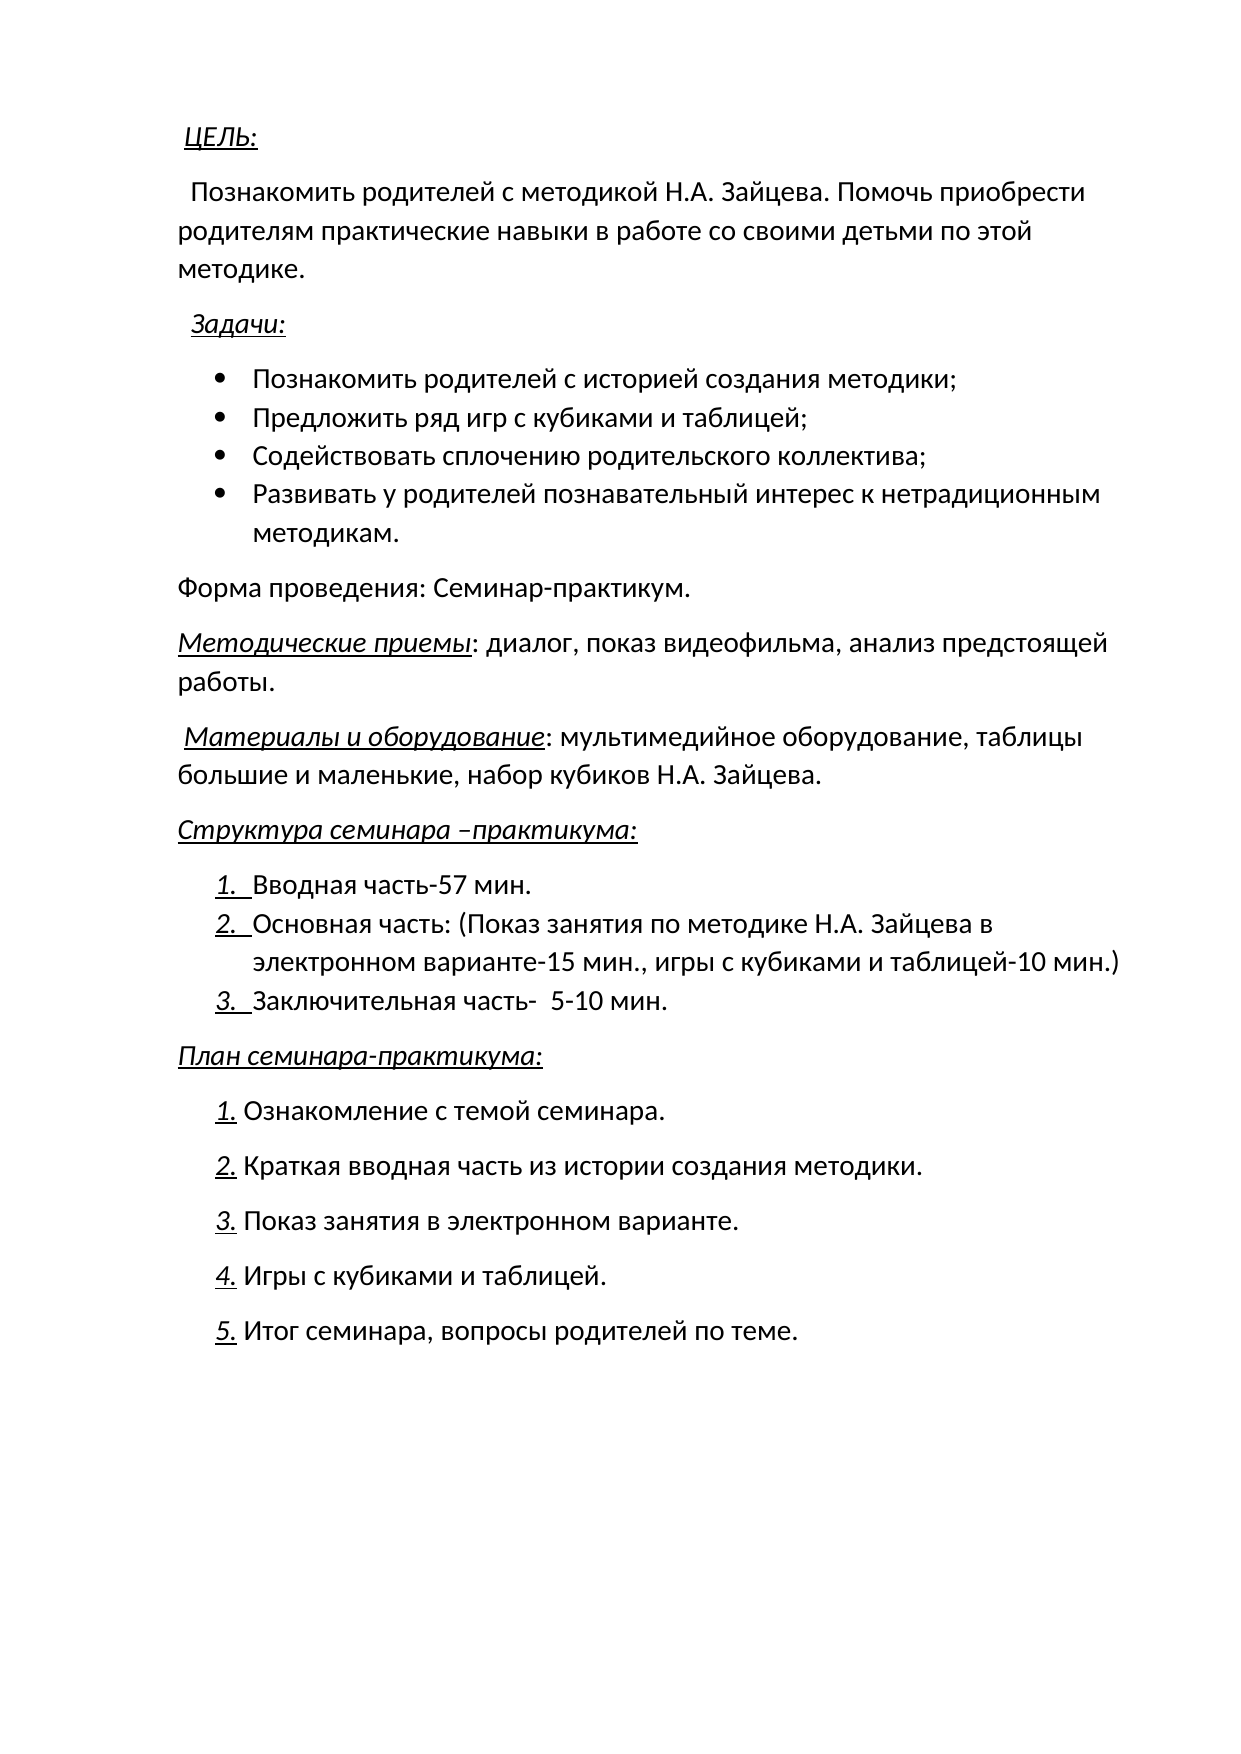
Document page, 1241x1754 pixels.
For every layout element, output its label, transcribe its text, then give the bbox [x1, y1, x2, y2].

list Основная часть: (Показ занятия по методике Н.А. Зайцева в электронном варианте-15 мин., игры с кубиками и таблицей-10 мин.) [215, 905, 1152, 979]
text 3. Показ занятия в электронном варианте. [215, 1202, 1152, 1238]
list Содействовать сплочению родительского коллектива; [215, 437, 1152, 473]
text Структура семинара –практикума: [177, 811, 1152, 847]
text Задачи: [177, 305, 1152, 341]
text 5. Итог семинара, вопросы родителей по теме. [215, 1312, 1152, 1348]
list Вводная часть-57 мин. [215, 866, 1152, 902]
text ЦЕЛЬ: [177, 118, 1152, 154]
text 2. Краткая вводная часть из истории создания методики. [215, 1147, 1152, 1183]
text Методические приемы: диалог, показ видеофильма, анализ предстоящей работы. [177, 624, 1152, 698]
text План семинара-практикума: [177, 1037, 1152, 1072]
list Заключительная часть- 5-10 мин. [215, 982, 1152, 1017]
list Познакомить родителей с историей создания методики; [215, 360, 1152, 396]
text Познакомить родителей с методикой Н.А. Зайцева. Помочь приобрести родителям практические навыки в работе со своими детьми по этой методике. [177, 173, 1152, 286]
text Материалы и оборудование: мультимедийное оборудование, таблицы большие и маленькие, набор кубиков Н.А. Зайцева. [177, 718, 1152, 792]
text 1. Ознакомление с темой семинара. [215, 1092, 1152, 1128]
text Форма проведения: Семинар-практикум. [177, 569, 1152, 605]
text 4. Игры с кубиками и таблицей. [215, 1257, 1152, 1293]
list Предложить ряд игр с кубиками и таблицей; [215, 399, 1152, 434]
list Развивать у родителей познавательный интерес к нетрадиционным методикам. [215, 476, 1152, 550]
